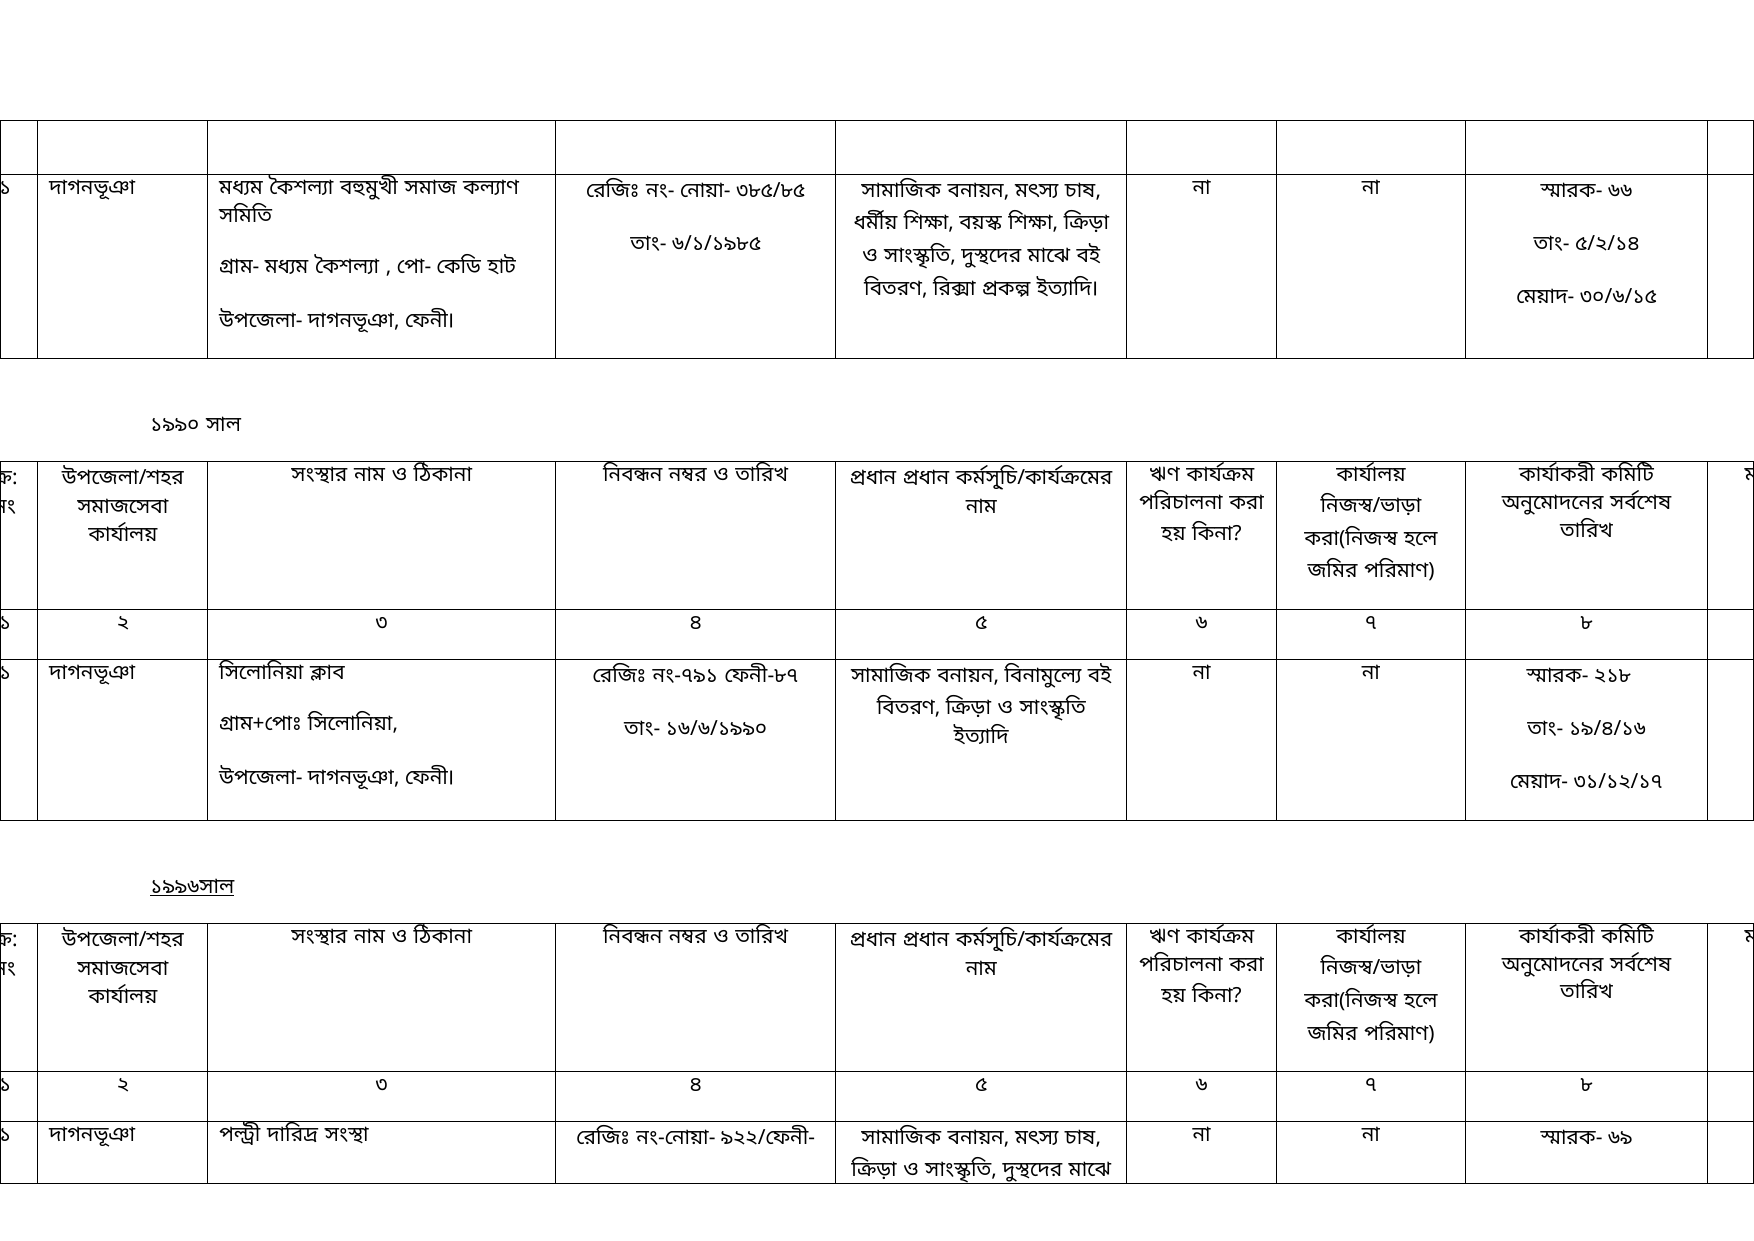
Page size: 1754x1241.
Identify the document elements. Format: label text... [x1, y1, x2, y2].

table_cell [1708, 175, 1753, 358]
table_cell ২ [38, 1072, 207, 1121]
table_cell ৯ [1708, 121, 1753, 174]
table_header প্রধান প্রধান কর্মসূ্চি/কার্যক্রমের নাম [836, 462, 1126, 609]
table_cell ১ [1, 660, 37, 820]
table_cell স্মারক- ৬৬ তাং- ৫/২/১৪ মেয়াদ- ৩০/৬/১৫ [1466, 175, 1707, 358]
table_cell ৯ [1708, 610, 1753, 659]
table_cell দাগনভূঞা [38, 660, 207, 820]
table_cell না [1127, 660, 1276, 820]
table_cell ৬ [1127, 610, 1276, 659]
table_header সংস্থার নাম ও ঠিকানা [208, 924, 555, 1071]
table_header ক্র: নং [1, 462, 37, 609]
table_cell সামাজিক বনায়ন, বিনামুল্যে বই বিতরণ, ক্রিড়া ও সাংস্কৃতি ইত্যাদি [836, 660, 1126, 820]
table_cell ১ [1, 1122, 37, 1183]
table_cell ৭ [1277, 1072, 1465, 1121]
table_cell ৩ [208, 610, 555, 659]
table_cell ১ [1, 121, 37, 174]
table_cell ১ [1, 610, 37, 659]
table_cell ৬ [1127, 121, 1276, 174]
table_header ঋণ কার্যক্রম পরিচালনা করা হয় কিনা? [1127, 924, 1276, 1071]
table_header ঋণ কার্যক্রম পরিচালনা করা হয় কিনা? [1127, 462, 1276, 609]
table_cell ৫ [836, 1072, 1126, 1121]
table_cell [208, 1122, 555, 1183]
table_cell ৩ [208, 121, 555, 174]
table_cell না [1277, 175, 1465, 358]
table_header মন্তব্য [1708, 462, 1753, 609]
table_cell স্মারক- ২১৮ তাং- ১৯/৪/১৬ মেয়াদ- ৩১/১২/১৭ [1466, 660, 1707, 820]
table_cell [836, 1122, 1126, 1183]
table_cell না [1127, 175, 1276, 358]
table_cell দাগনভূঞা [38, 1122, 207, 1183]
table_header কার্যালয় নিজস্ব/ভাড়া করা(নিজস্ব হলে জমির পরিমাণ) [1277, 924, 1465, 1071]
table_header কার্যাকরী কমিটি অনুমোদনের সর্বশেষ তারিখ [1466, 924, 1707, 1071]
table_cell ৫ [836, 121, 1126, 174]
table_cell ৮ [1466, 121, 1707, 174]
table_cell ৪ [556, 1072, 835, 1121]
table_header কার্যালয় নিজস্ব/ভাড়া করা(নিজস্ব হলে জমির পরিমাণ) [1277, 462, 1465, 609]
text ১৯৯০ সাল [150, 412, 1649, 437]
table_cell মধ্যম কৈশল্যা বহুমুখী সমাজ কল্যাণ সমিতি গ্রাম- মধ্যম কৈশল্যা , পো- কেডি হাট উপজেলা- দাগনভূঞা, ফেনী। [208, 175, 555, 358]
table_cell [1708, 660, 1753, 820]
table_cell রেজিঃ নং- নোয়া- ৩৮৫/৮৫ তাং- ৬/১/১৯৮৫ [556, 175, 835, 358]
table_header কার্যাকরী কমিটি অনুমোদনের সর্বশেষ তারিখ [1466, 462, 1707, 609]
table_cell সিলোনিয়া ক্লাব গ্রাম+পোঃ সিলোনিয়া, উপজেলা- দাগনভূঞা, ফেনী। [208, 660, 555, 820]
table_cell ২ [38, 610, 207, 659]
table_header ক্র: নং [1, 924, 37, 1071]
table_cell রেজিঃ নং-৭৯১ ফেনী-৮৭ তাং- ১৬/৬/১৯৯০ [556, 660, 835, 820]
table_cell ৯ [1708, 1072, 1753, 1121]
table_header প্রধান প্রধান কর্মসূ্চি/কার্যক্রমের নাম [836, 924, 1126, 1071]
table_cell ১ [1, 175, 37, 358]
table_cell না [1127, 1122, 1276, 1183]
table_cell ৪ [556, 121, 835, 174]
table_cell না [1277, 660, 1465, 820]
table_cell ৭ [1277, 610, 1465, 659]
table_cell ৫ [836, 610, 1126, 659]
table_cell ৮ [1466, 1072, 1707, 1121]
table_cell দাগনভূঞা [38, 175, 207, 358]
table_cell ৩ [208, 1072, 555, 1121]
table_cell ২ [38, 121, 207, 174]
table_header নিবন্ধন নম্বর ও তারিখ [556, 462, 835, 609]
table_cell [1708, 1122, 1753, 1183]
table_cell সামাজিক বনায়ন, মৎস্য চাষ, ধর্মীয় শিক্ষা, বয়স্ক শিক্ষা, ক্রিড়া ও সাংস্কৃতি, দুস্থদের মাঝে বই বিতরণ, রিক্সা প্রকল্প ইত্যাদি। [836, 175, 1126, 358]
table_cell ৮ [1466, 610, 1707, 659]
table_header সংস্থার নাম ও ঠিকানা [208, 462, 555, 609]
table_cell না [1277, 1122, 1465, 1183]
table_header উপজেলা/শহর সমাজসেবা কার্যালয় [38, 924, 207, 1071]
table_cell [1466, 1122, 1707, 1183]
table_cell ৭ [1277, 121, 1465, 174]
table_cell ৪ [556, 610, 835, 659]
table_header মন্তব্য [1708, 924, 1753, 1071]
table_cell ১ [1, 1072, 37, 1121]
table_cell ৬ [1127, 1072, 1276, 1121]
table_header নিবন্ধন নম্বর ও তারিখ [556, 924, 835, 1071]
text ১৯৯৬সাল [150, 874, 1649, 898]
table_header উপজেলা/শহর সমাজসেবা কার্যালয় [38, 462, 207, 609]
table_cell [556, 1122, 835, 1183]
